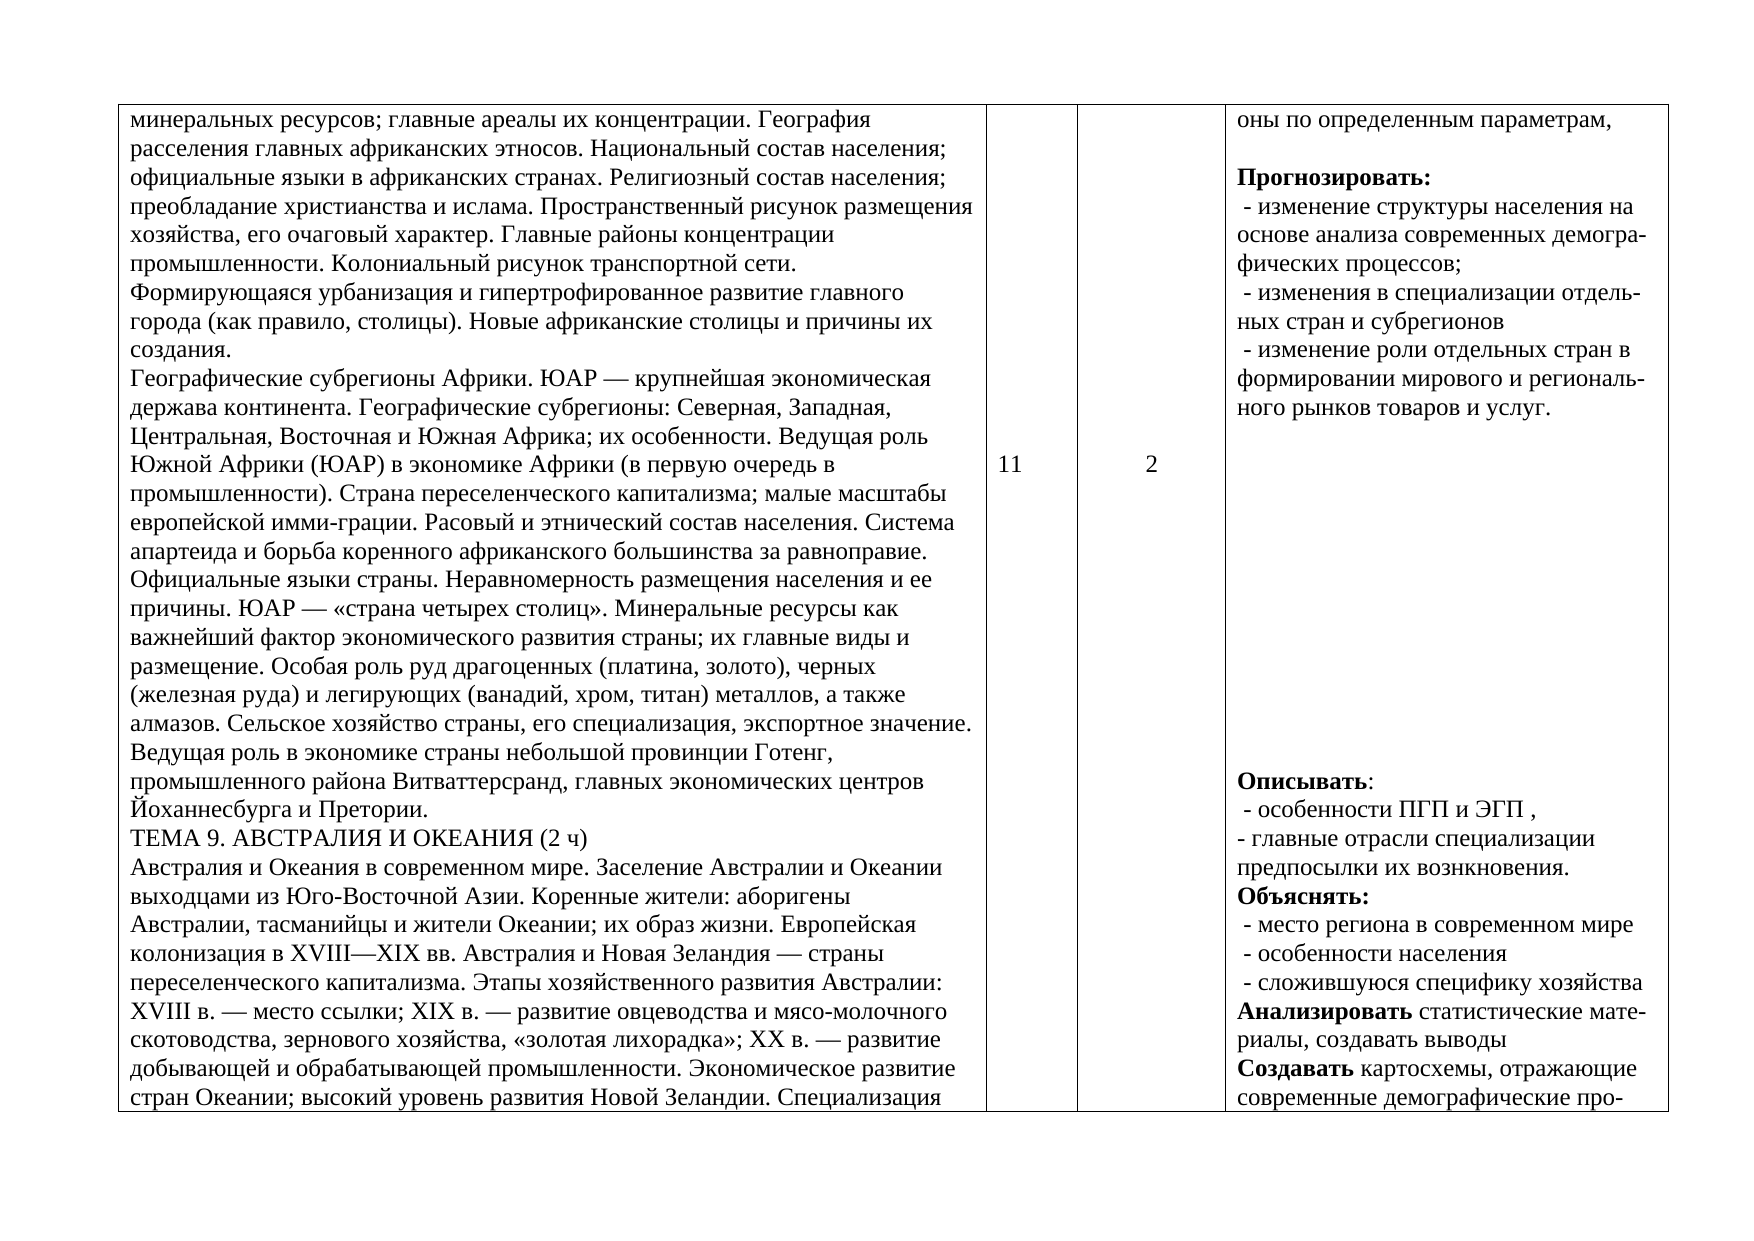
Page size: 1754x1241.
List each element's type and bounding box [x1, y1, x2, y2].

table_cell [119, 105, 986, 1111]
table_cell [987, 105, 1077, 1111]
table_cell [1226, 105, 1668, 1111]
table_cell [1078, 105, 1225, 1111]
